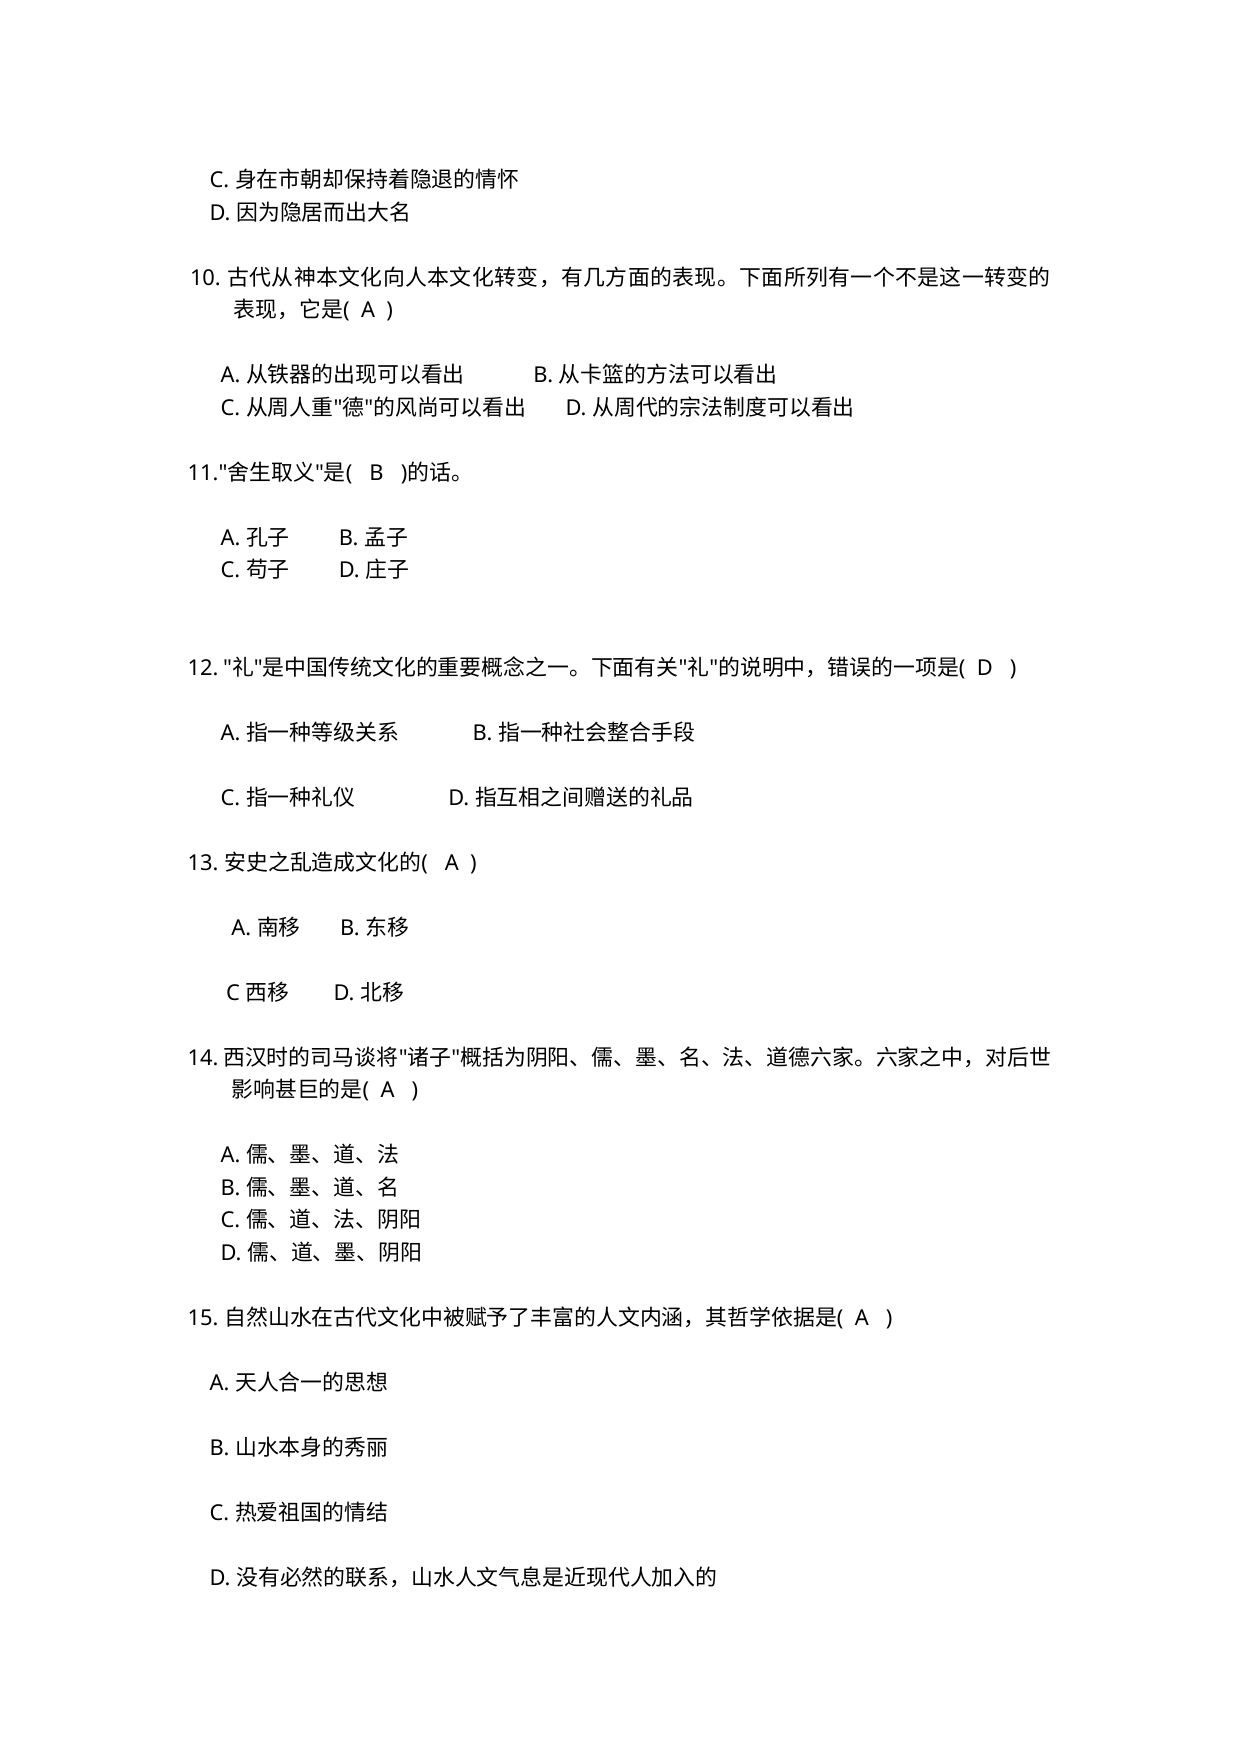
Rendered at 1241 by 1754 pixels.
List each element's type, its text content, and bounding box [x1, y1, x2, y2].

text C. 指一种礼仪 D. 指互相之间赠送的礼品 [187, 779, 1053, 812]
text 14. 西汉时的司马谈将"诸子"概括为阴阳、儒、墨、名、法、道德六家。六家之中，对后世影响甚巨的是( A ) [187, 1039, 1053, 1104]
text C 西移 D. 北移 [187, 974, 1053, 1039]
text D. 儒、道、墨、阴阳 [187, 1234, 1053, 1267]
text C. 苟子 D. 庄子 [187, 552, 1053, 584]
text D. 没有必然的联系，山水人文气息是近现代人加入的 [187, 1559, 1053, 1592]
text A. 南移 B. 东移 [187, 909, 1053, 942]
text 15. 自然山水在古代文化中被赋予了丰富的人文内涵，其哲学依据是( A ) [187, 1299, 1053, 1332]
text A. 孔子 B. 孟子 [187, 519, 1053, 552]
text 12. "礼"是中国传统文化的重要概念之一。下面有关"礼"的说明中，错误的一项是( D ) [187, 649, 1053, 682]
text A. 指一种等级关系 B. 指一种社会整合手段 [187, 714, 1053, 747]
text B. 山水本身的秀丽 [187, 1429, 1053, 1462]
text C. 从周人重"德"的风尚可以看出 D. 从周代的宗法制度可以看出 [187, 389, 1053, 422]
text A. 儒、墨、道、法 [187, 1137, 1053, 1169]
text 10. 古代从神本文化向人本文化转变，有几方面的表现。下面所列有一个不是这一转变的表现，它是( A ) [190, 259, 1053, 324]
text D. 因为隐居而出大名 [187, 194, 1053, 259]
text C. 身在市朝却保持着隐退的情怀 [187, 162, 1053, 194]
text B. 儒、墨、道、名 [187, 1169, 1053, 1202]
text 13. 安史之乱造成文化的( A ) [187, 844, 1053, 877]
text A. 从铁器的出现可以看出 B. 从卡篮的方法可以看出 [187, 357, 1053, 389]
text A. 天人合一的思想 [187, 1364, 1053, 1397]
text C. 热爱祖国的情结 [187, 1494, 1053, 1527]
text C. 儒、道、法、阴阳 [187, 1202, 1053, 1234]
text 11."舍生取义"是( B )的话。 [187, 454, 1053, 487]
